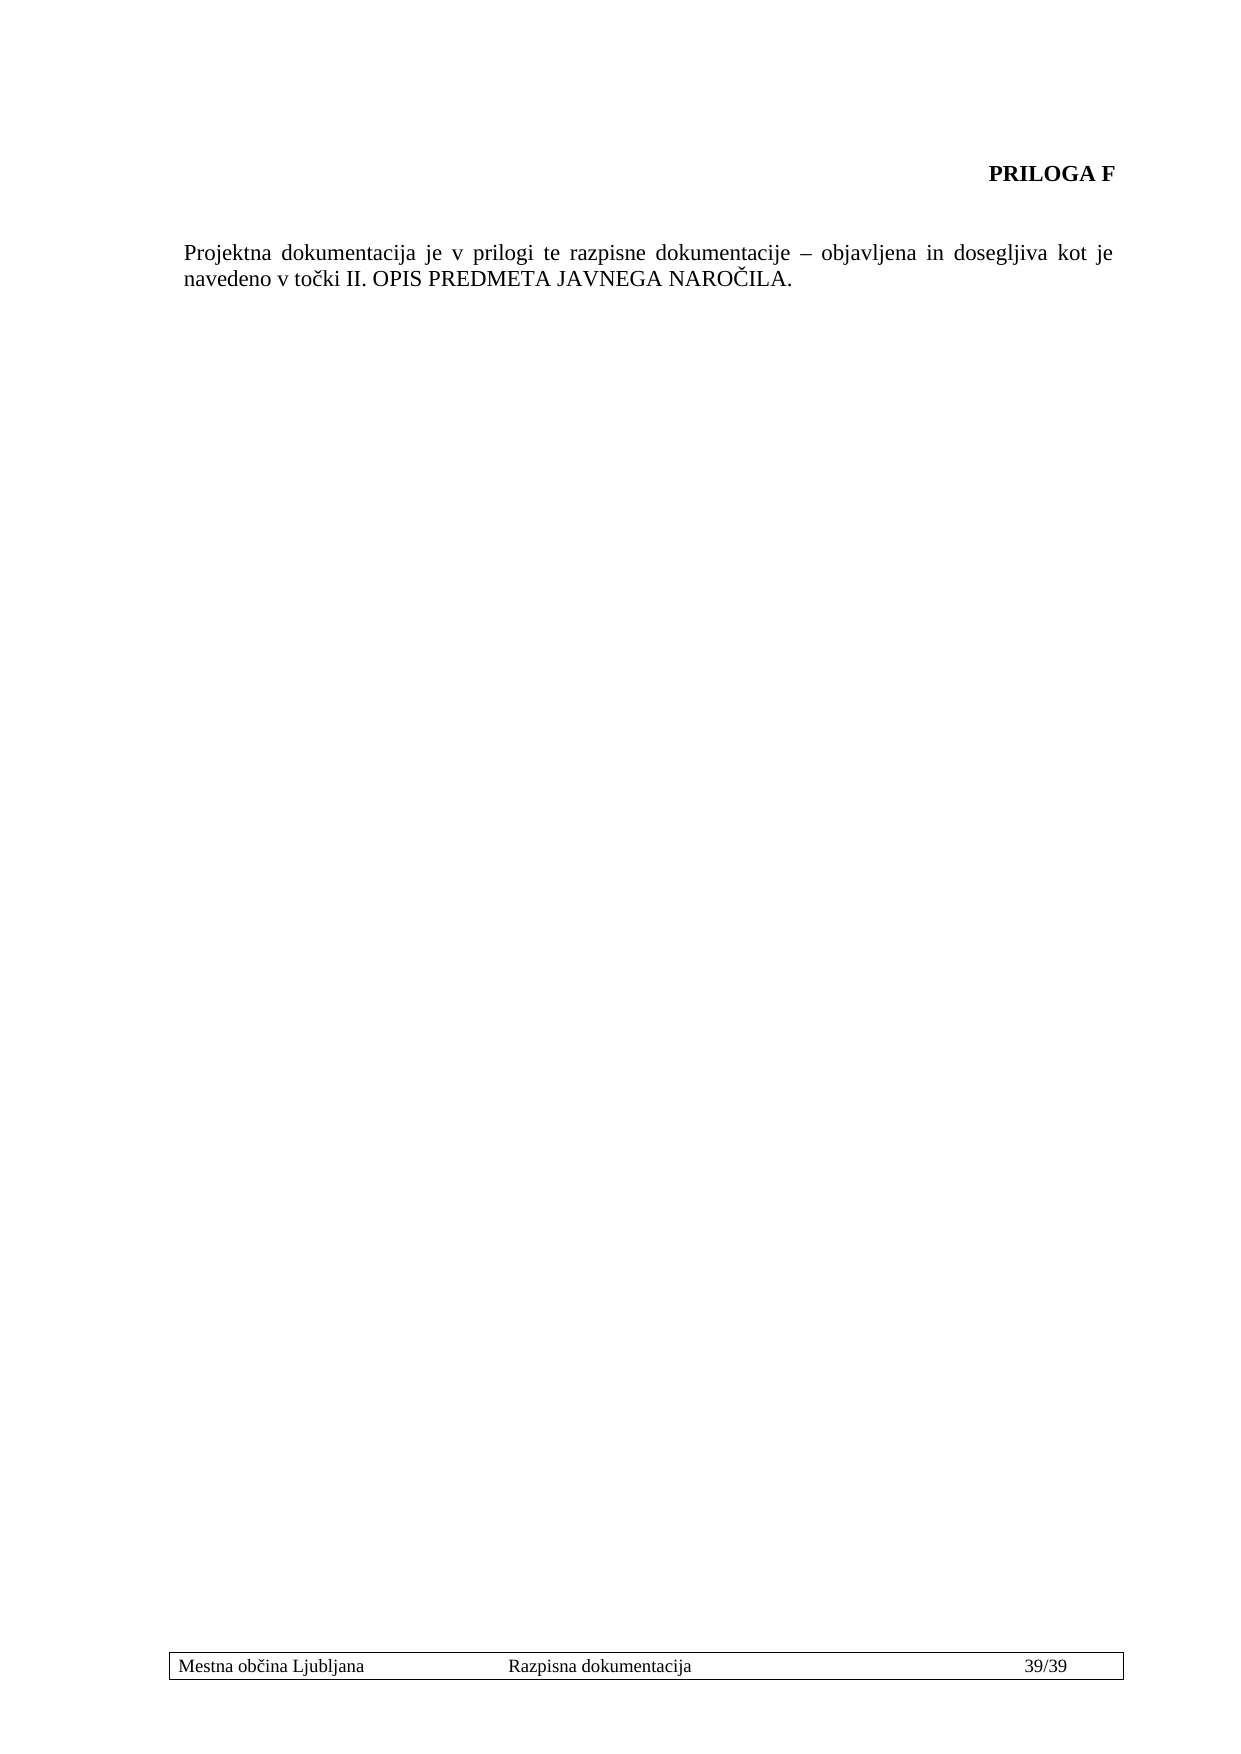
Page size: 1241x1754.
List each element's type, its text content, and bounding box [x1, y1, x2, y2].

text Projektna dokumentacija je v prilogi te razpisne dokumentacije – objavljena in dosegljiva kot je navedeno v točki II. OPIS PREDMETA JAVNEGA NAROČILA. [184, 239, 1115, 292]
text PRILOGA F [66, 160, 1115, 186]
